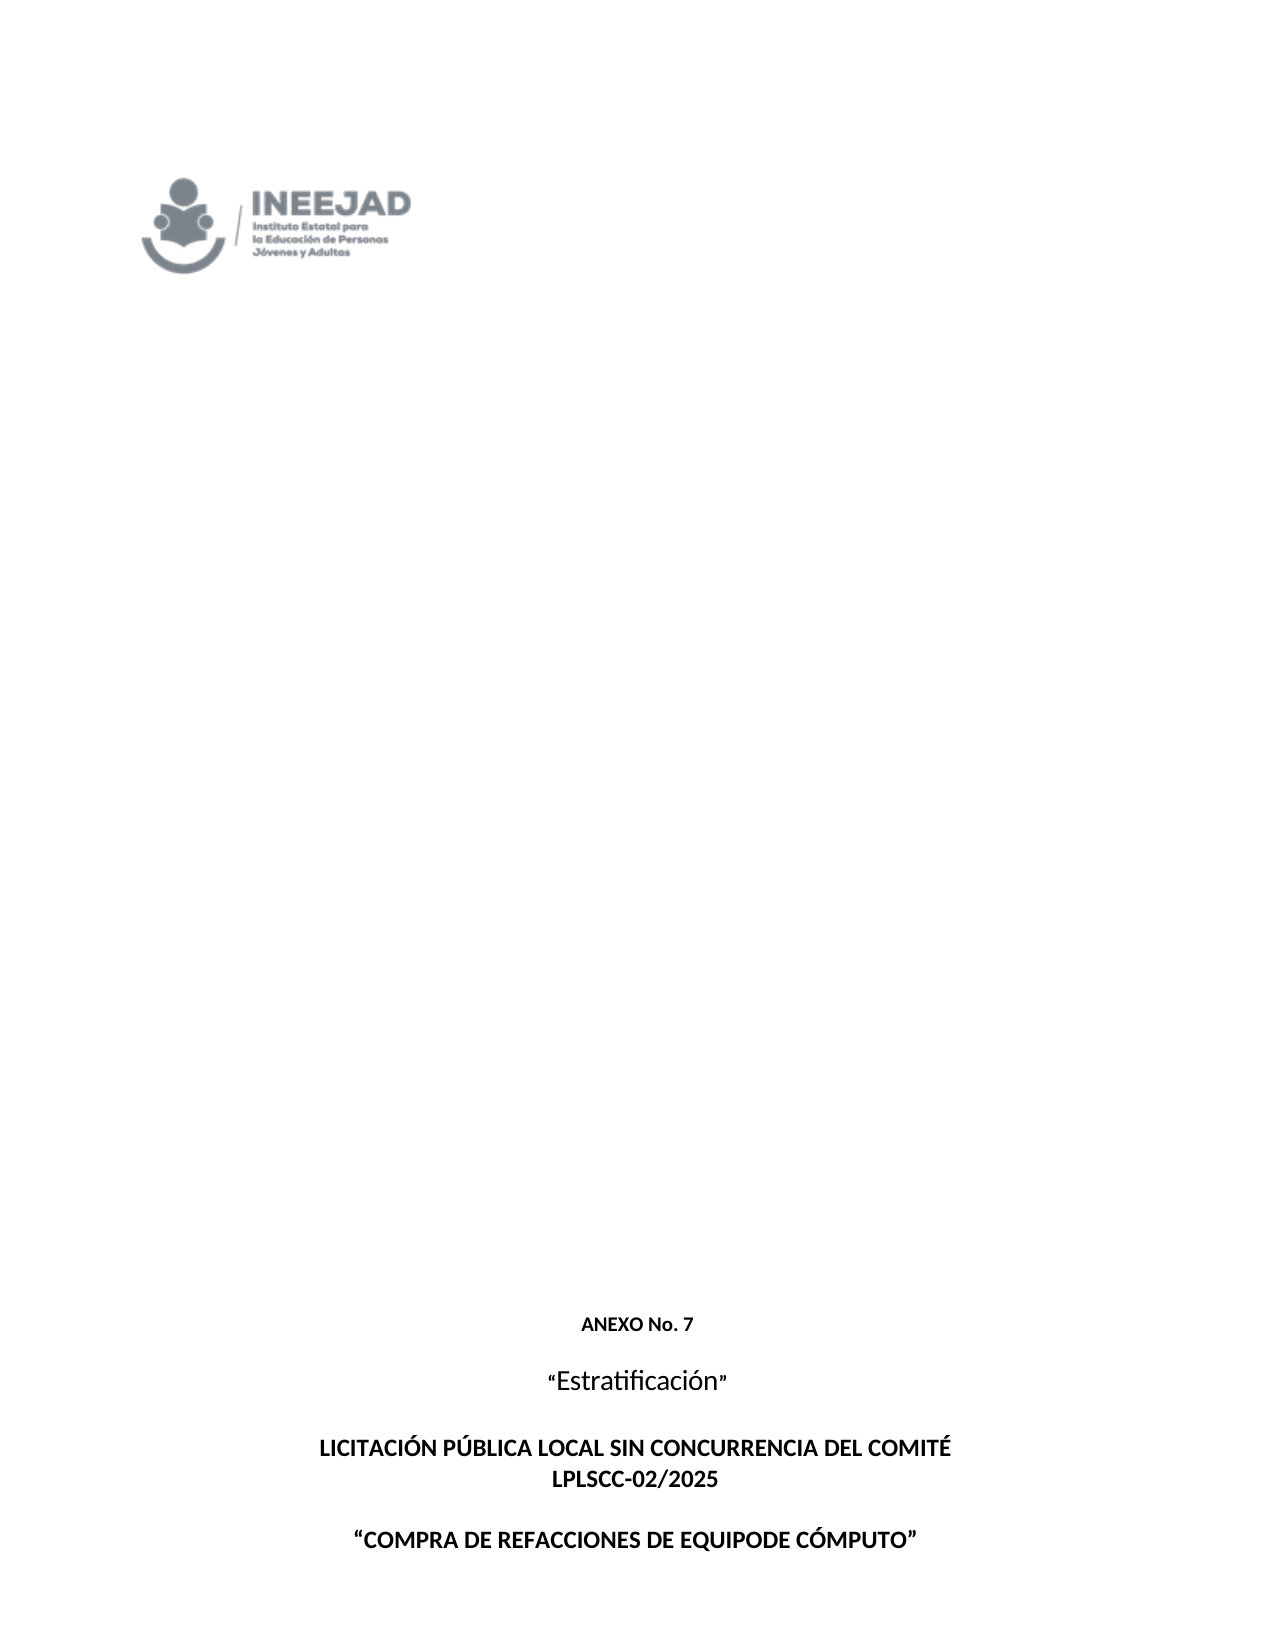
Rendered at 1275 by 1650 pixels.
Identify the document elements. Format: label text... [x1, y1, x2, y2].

picture [81, 103, 1275, 1312]
text LPLSCC-02/2025 [81, 1463, 1189, 1493]
subtitle “Estratificación” [543, 1362, 731, 1398]
text LICITACIÓN PÚBLICA LOCAL SIN CONCURRENCIA DEL COMITÉ [81, 1432, 1189, 1463]
subtitle ANEXO No. 7 [543, 1312, 731, 1337]
text “COMPRA DE REFACCIONES DE EQUIPODE CÓMPUTO” [81, 1524, 1189, 1554]
